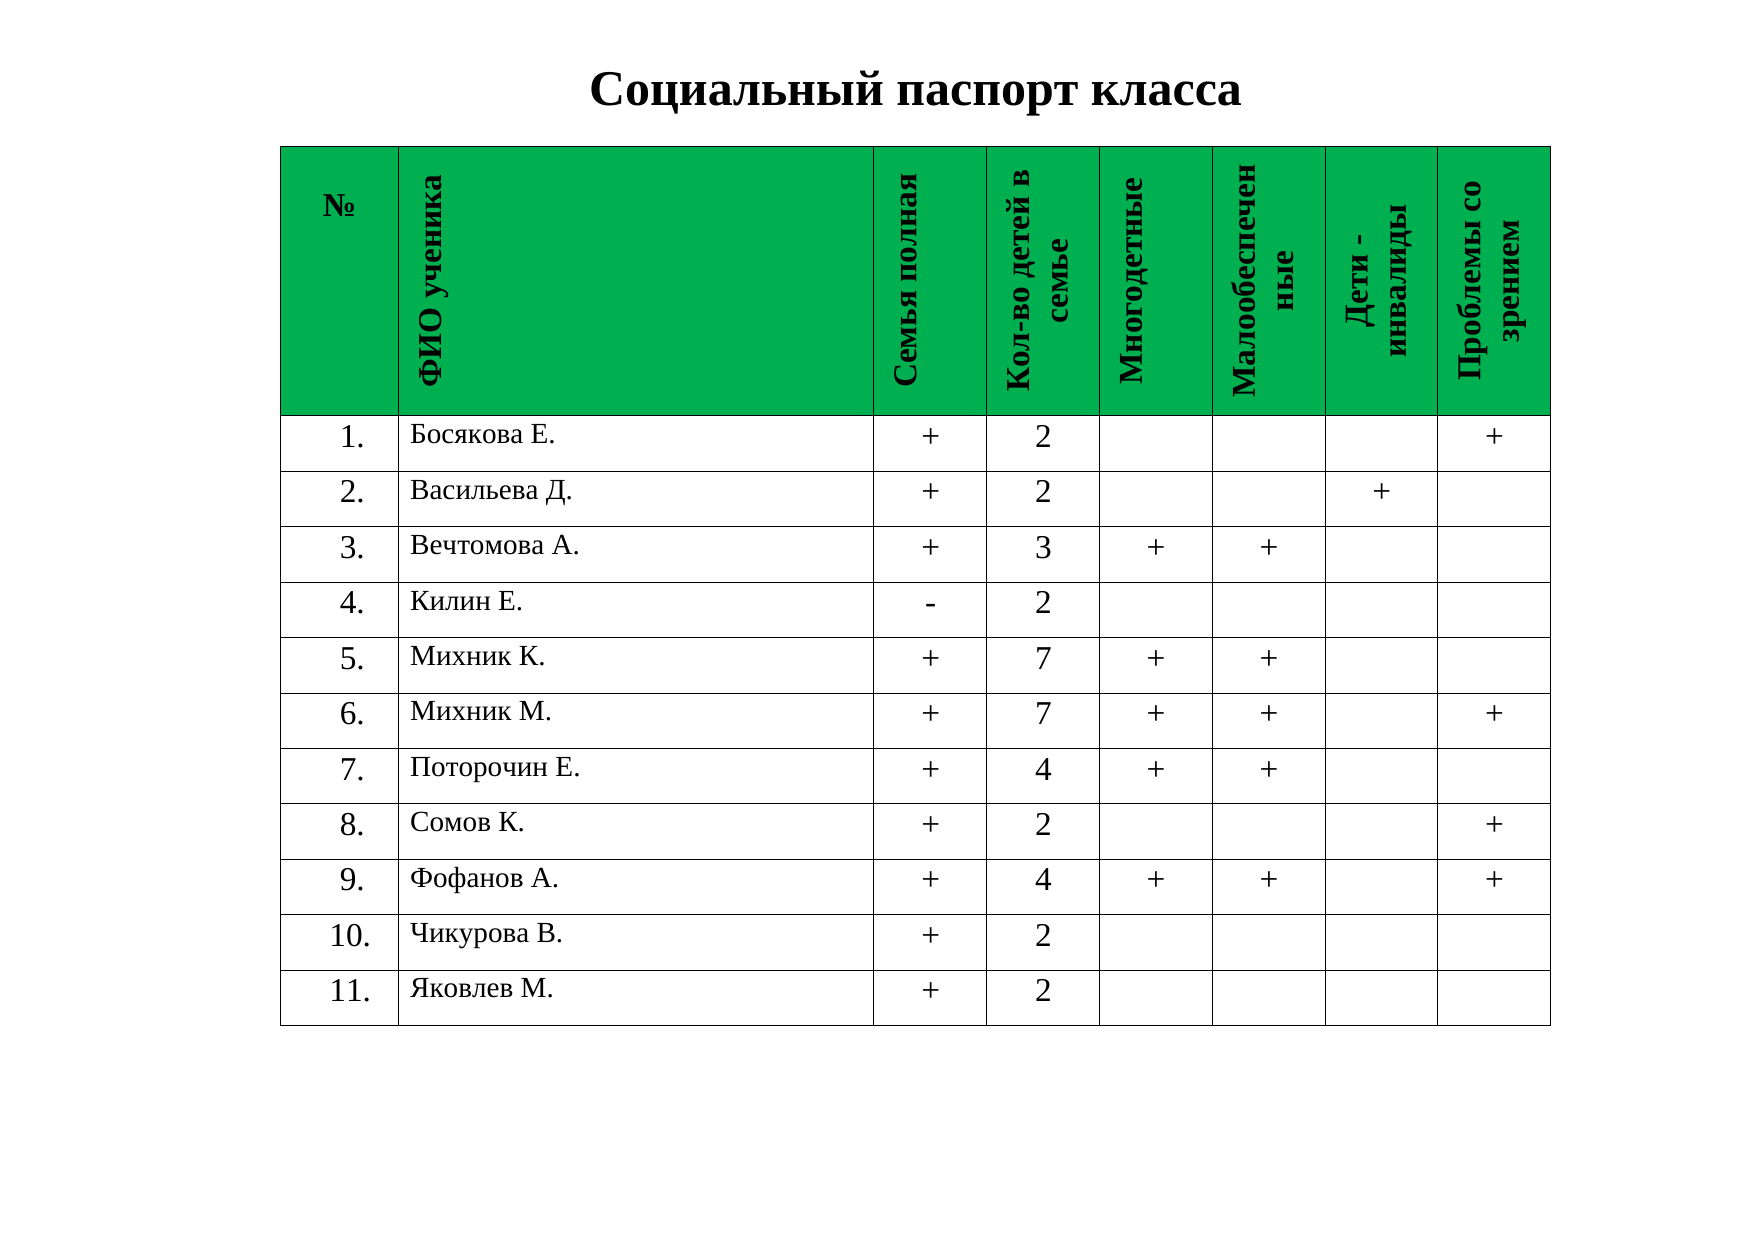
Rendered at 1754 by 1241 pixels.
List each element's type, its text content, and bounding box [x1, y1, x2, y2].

table_cell [281, 527, 398, 582]
table_cell Яковлев М. [399, 971, 873, 1025]
table_cell [281, 804, 398, 859]
table_cell 4 [987, 749, 1099, 803]
table_cell [1438, 749, 1550, 803]
table_cell [1213, 472, 1325, 526]
table_cell [281, 638, 398, 692]
table_cell [281, 749, 398, 803]
table_cell [1100, 472, 1212, 526]
table_header Малообеспеченные [1213, 147, 1325, 415]
table_cell + [1100, 638, 1212, 692]
table_cell [1326, 804, 1437, 859]
table_cell [1100, 971, 1212, 1025]
table_cell [281, 416, 398, 471]
table_header ФИО ученика [399, 147, 873, 415]
table_cell [1438, 527, 1550, 582]
table_cell Поторочин Е. [399, 749, 873, 803]
table_header Многодетные [1100, 147, 1212, 415]
table_cell Михник К. [399, 638, 873, 692]
table_cell + [1213, 694, 1325, 748]
table_header Семья полная [874, 147, 986, 415]
table_cell + [1213, 638, 1325, 692]
table_cell 2 [987, 472, 1099, 526]
table_cell Килин Е. [399, 583, 873, 637]
table_cell 2 [987, 915, 1099, 969]
table_cell [1326, 583, 1437, 637]
table_cell + [1100, 694, 1212, 748]
table_cell [281, 694, 398, 748]
table_cell + [874, 416, 986, 471]
table_cell + [1438, 860, 1550, 914]
table_cell 7 [987, 638, 1099, 692]
table_cell [1213, 416, 1325, 471]
table_cell + [1213, 860, 1325, 914]
table_cell [1326, 971, 1437, 1025]
table_cell [1438, 583, 1550, 637]
table_cell [1326, 527, 1437, 582]
table_cell Босякова Е. [399, 416, 873, 471]
table_cell [1326, 416, 1437, 471]
table_header Кол-во детей в семье [987, 147, 1099, 415]
table_cell + [874, 915, 986, 969]
table_cell 7 [987, 694, 1099, 748]
table_cell + [1213, 527, 1325, 582]
table_cell + [1326, 472, 1437, 526]
table_cell + [874, 804, 986, 859]
table_cell Вечтомова А. [399, 527, 873, 582]
table_cell [281, 971, 398, 1025]
table_cell + [1438, 416, 1550, 471]
table_cell + [874, 694, 986, 748]
table_cell [281, 583, 398, 637]
table_cell 4 [987, 860, 1099, 914]
table_cell [1438, 638, 1550, 692]
table_cell [1326, 638, 1437, 692]
table_cell 2 [987, 416, 1099, 471]
table_cell [1100, 583, 1212, 637]
table_cell 2 [987, 583, 1099, 637]
table_header Дети - инвалиды [1326, 147, 1437, 415]
table_cell Фофанов А. [399, 860, 873, 914]
table_header № [281, 147, 398, 415]
table_cell + [1100, 527, 1212, 582]
table_cell Михник М. [399, 694, 873, 748]
table_cell [1213, 915, 1325, 969]
table_cell [1213, 583, 1325, 637]
table_header Проблемы со зрением [1438, 147, 1550, 415]
table_cell + [1438, 694, 1550, 748]
table_cell [1438, 971, 1550, 1025]
table_cell Сомов К. [399, 804, 873, 859]
table_cell [281, 860, 398, 914]
table_cell + [874, 472, 986, 526]
table_cell [1100, 416, 1212, 471]
table_cell + [1438, 804, 1550, 859]
table_cell [1213, 971, 1325, 1025]
table_cell + [874, 971, 986, 1025]
table_cell 3 [987, 527, 1099, 582]
table_cell + [1213, 749, 1325, 803]
table_cell [1100, 804, 1212, 859]
table_cell [281, 472, 398, 526]
table_cell [1326, 749, 1437, 803]
table_cell + [874, 527, 986, 582]
text Социальный паспорт класса [118, 59, 1713, 117]
table_cell Чикурова В. [399, 915, 873, 969]
table_cell + [1100, 749, 1212, 803]
table_cell [1326, 915, 1437, 969]
table_cell + [874, 749, 986, 803]
table_cell 2 [987, 804, 1099, 859]
table_cell [1213, 804, 1325, 859]
table_cell + [874, 860, 986, 914]
table_cell [1438, 472, 1550, 526]
table_cell [1326, 860, 1437, 914]
table_cell Васильева Д. [399, 472, 873, 526]
table_cell + [1100, 860, 1212, 914]
table_cell [1326, 694, 1437, 748]
table_cell [1100, 915, 1212, 969]
table_cell [281, 915, 398, 969]
table_cell - [874, 583, 986, 637]
table_cell [1438, 915, 1550, 969]
table_cell 2 [987, 971, 1099, 1025]
table_cell + [874, 638, 986, 692]
